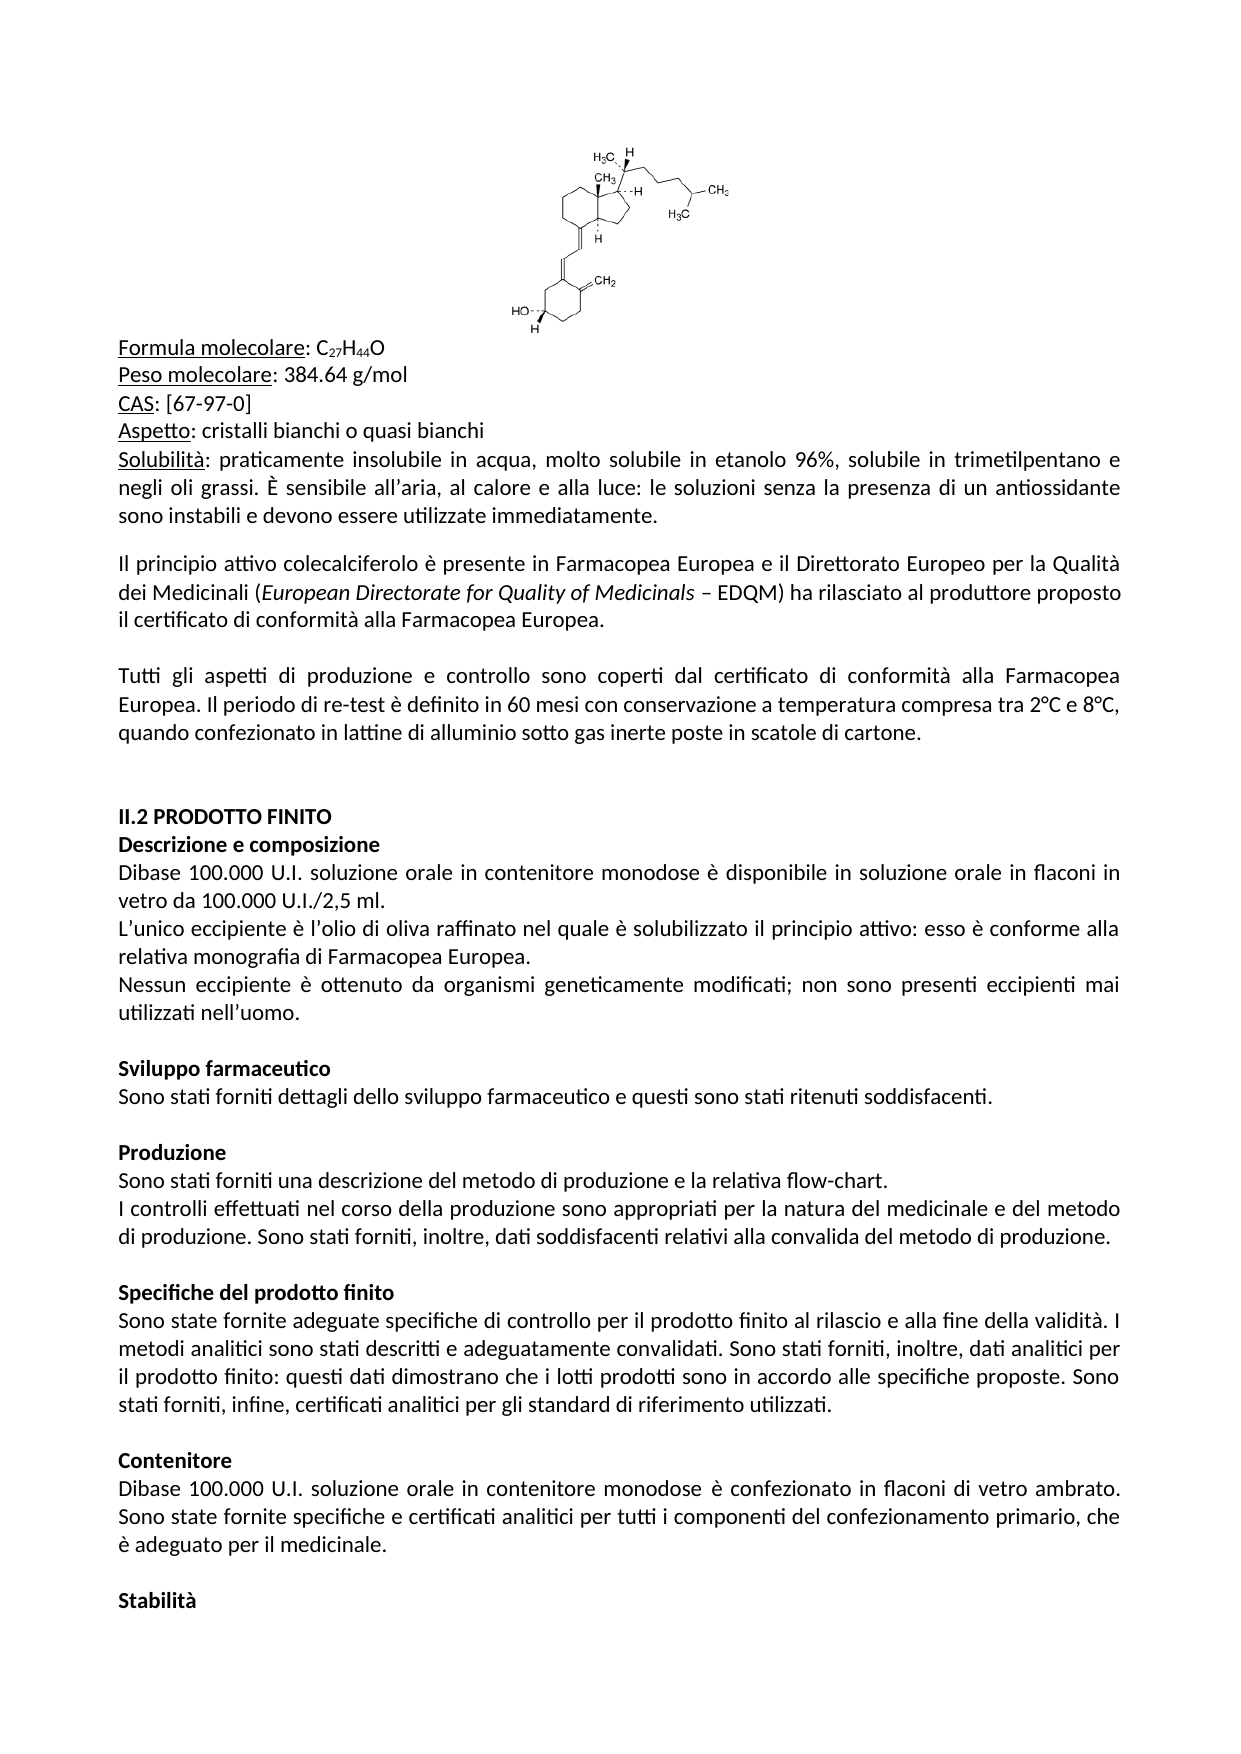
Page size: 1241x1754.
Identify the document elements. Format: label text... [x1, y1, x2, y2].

text I controlli effettuati nel corso della produzione sono appropriati per la natura del medicinale e del metodo di produzione. Sono stati forniti, inoltre, dati soddisfacenti relativi alla convalida del metodo di produzione. [118, 1194, 1122, 1250]
text Solubilità: praticamente insolubile in acqua, molto solubile in etanolo 96%, solubile in trimetilpentano e negli oli grassi. È sensibile all’aria, al calore e alla luce: le soluzioni senza la presenza di un antiossidante sono instabili e devono essere utilizzate immediatamente. [118, 445, 1122, 529]
text Tutti gli aspetti di produzione e controllo sono coperti dal certificato di conformità alla Farmacopea Europea. Il periodo di re-test è definito in 60 mesi con conservazione a temperatura compresa tra 2°C e 8°C, quando confezionato in lattine di alluminio sotto gas inerte poste in scatole di cartone. [118, 662, 1122, 746]
text Sono state fornite adeguate specifiche di controllo per il prodotto finito al rilascio e alla fine della validità. I metodi analitici sono stati descritti e adeguatamente convalidati. Sono stati forniti, inoltre, dati analitici per il prodotto finito: questi dati dimostrano che i lotti prodotti sono in accordo alle specifiche proposte. Sono stati forniti, infine, certificati analitici per gli standard di riferimento utilizzati. [118, 1306, 1122, 1418]
text Dibase 100.000 U.I. soluzione orale in contenitore monodose è disponibile in soluzione orale in flaconi in vetro da 100.000 U.I./2,5 ml. [118, 858, 1122, 914]
text Nessun eccipiente è ottenuto da organismi geneticamente modificati; non sono presenti eccipienti mai utilizzati nell’uomo. [118, 970, 1122, 1026]
text Dibase 100.000 U.I. soluzione orale in contenitore monodose è confezionato in flaconi di vetro ambrato. Sono state fornite specifiche e certificati analitici per tutti i componenti del confezionamento primario, che è adeguato per il medicinale. [118, 1474, 1122, 1558]
text Il principio attivo colecalciferolo è presente in Farmacopea Europea e il Direttorato Europeo per la Qualità dei Medicinali (European Directorate for Quality of Medicinals – EDQM) ha rilasciato al produttore proposto il certificato di conformità alla Farmacopea Europea. [118, 549, 1122, 634]
text Sviluppo farmaceutico [118, 1054, 1122, 1082]
text Specifiche del prodotto finito [118, 1278, 1122, 1306]
text Aspetto: cristalli bianchi o quasi bianchi [118, 417, 1122, 445]
picture [511, 147, 729, 333]
text Sono stati forniti una descrizione del metodo di produzione e la relativa flow-chart. [118, 1166, 1122, 1194]
text Descrizione e composizione [118, 830, 1122, 858]
text Sono stati forniti dettagli dello sviluppo farmaceutico e questi sono stati ritenuti soddisfacenti. [118, 1082, 1122, 1110]
text II.2 PRODOTTO FINITO [118, 802, 1122, 830]
text Formula molecolare: C27H44O [118, 333, 1122, 361]
text L’unico eccipiente è l’olio di oliva raffinato nel quale è solubilizzato il principio attivo: esso è conforme alla relativa monografia di Farmacopea Europea. [118, 914, 1122, 970]
text Peso molecolare: 384.64 g/mol [118, 361, 1122, 389]
text Produzione [118, 1138, 1122, 1166]
text CAS: [67-97-0] [118, 389, 1122, 417]
text Contenitore [118, 1446, 1122, 1474]
text Stabilità [118, 1586, 1122, 1614]
